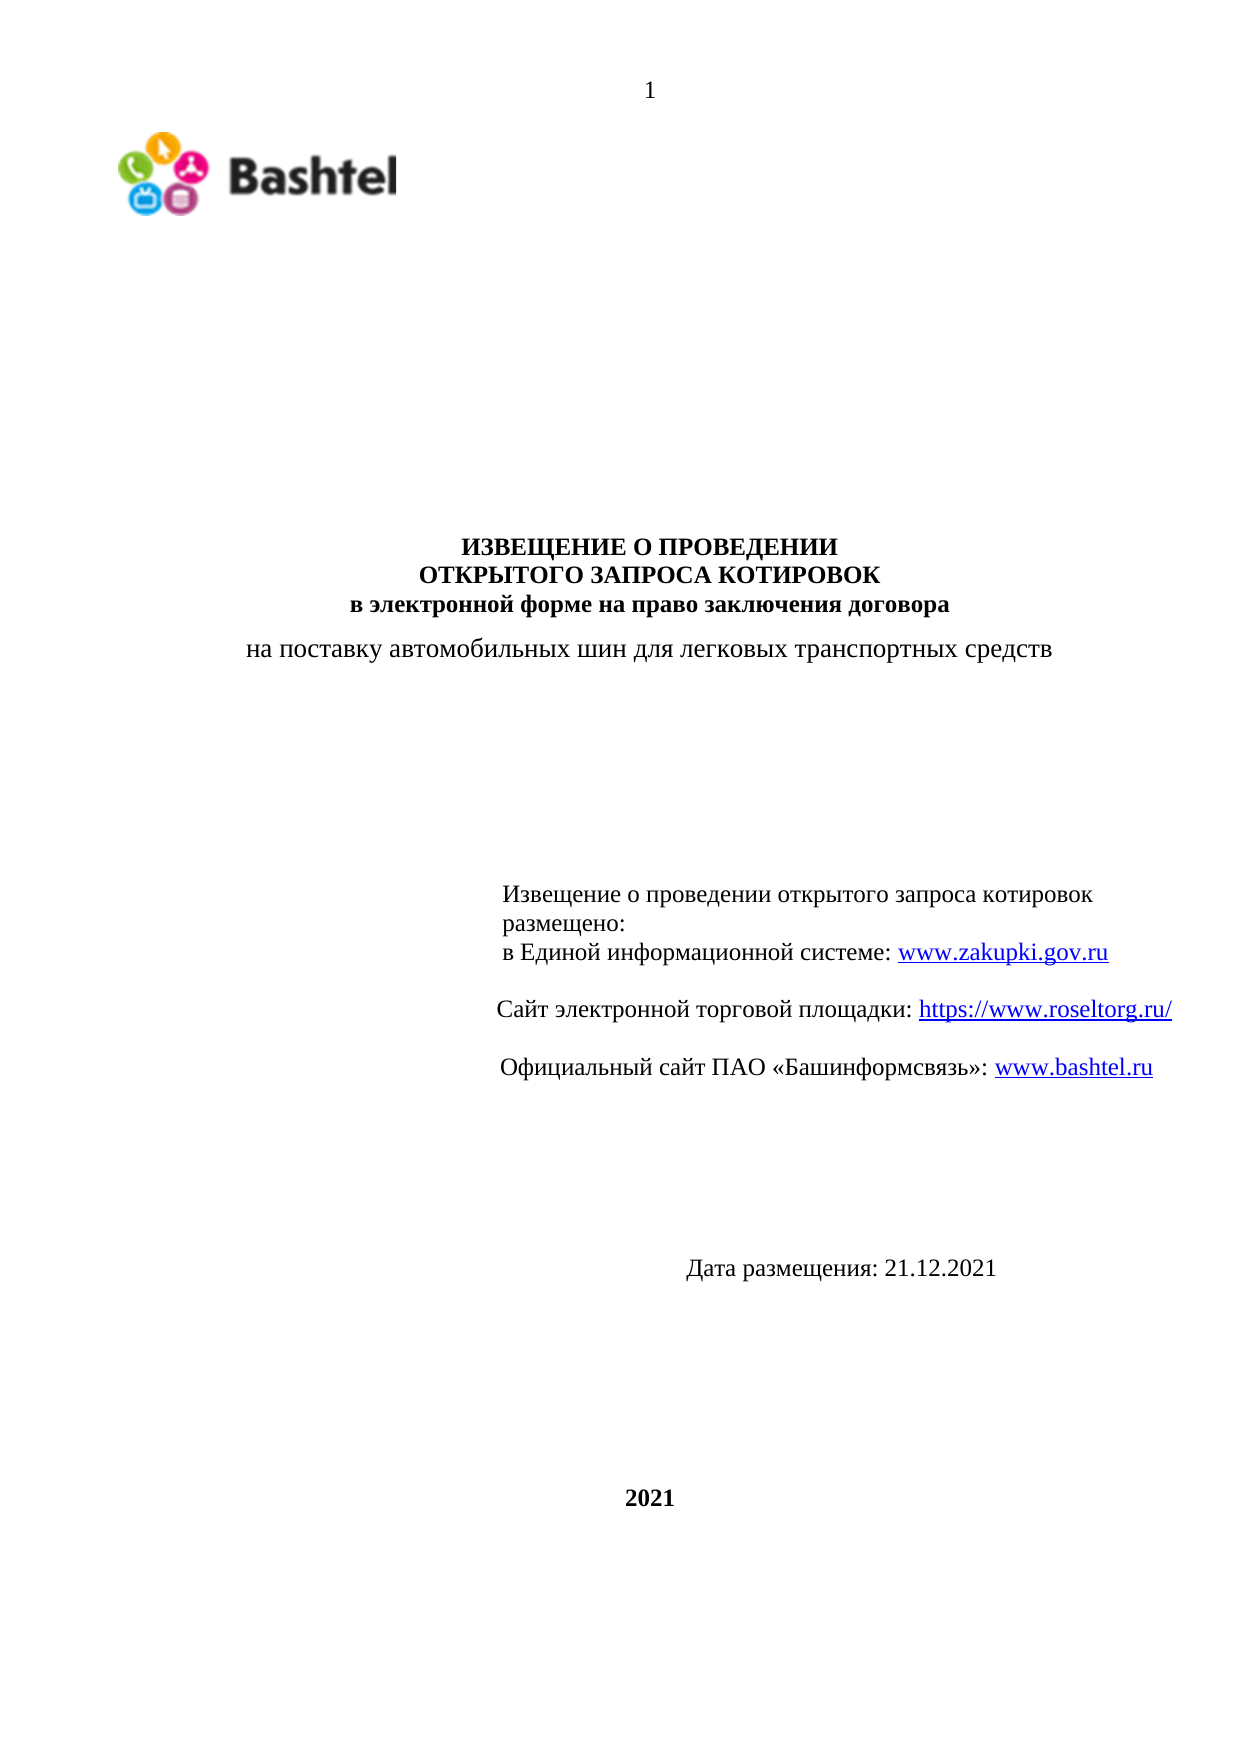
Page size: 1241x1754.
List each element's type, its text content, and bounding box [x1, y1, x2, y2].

text на поставку автомобильных шин для легковых транспортных средств [118, 632, 1181, 663]
text Сайт электронной торговой площадки: https://www.roseltorg.ru/ [490, 994, 1181, 1023]
picture [118, 132, 397, 216]
text Дата размещения: 21.12.2021 [502, 1253, 1181, 1282]
text в электронной форме на право заключения договора [118, 589, 1181, 618]
text ОТКРЫТОГО ЗАПРОСА КОТИРОВОК [118, 561, 1181, 589]
text ИЗВЕЩЕНИЕ О ПРОВЕДЕНИИ [118, 532, 1181, 561]
text Официальный сайт ПАО «Башинформсвязь»: www.bashtel.ru [487, 1052, 1181, 1080]
text в Единой информационной системе: www.zakupki.gov.ru [502, 937, 1181, 965]
text 2021 [118, 1483, 1181, 1512]
text Извещение о проведении открытого запроса котировок размещено: [502, 879, 1181, 937]
